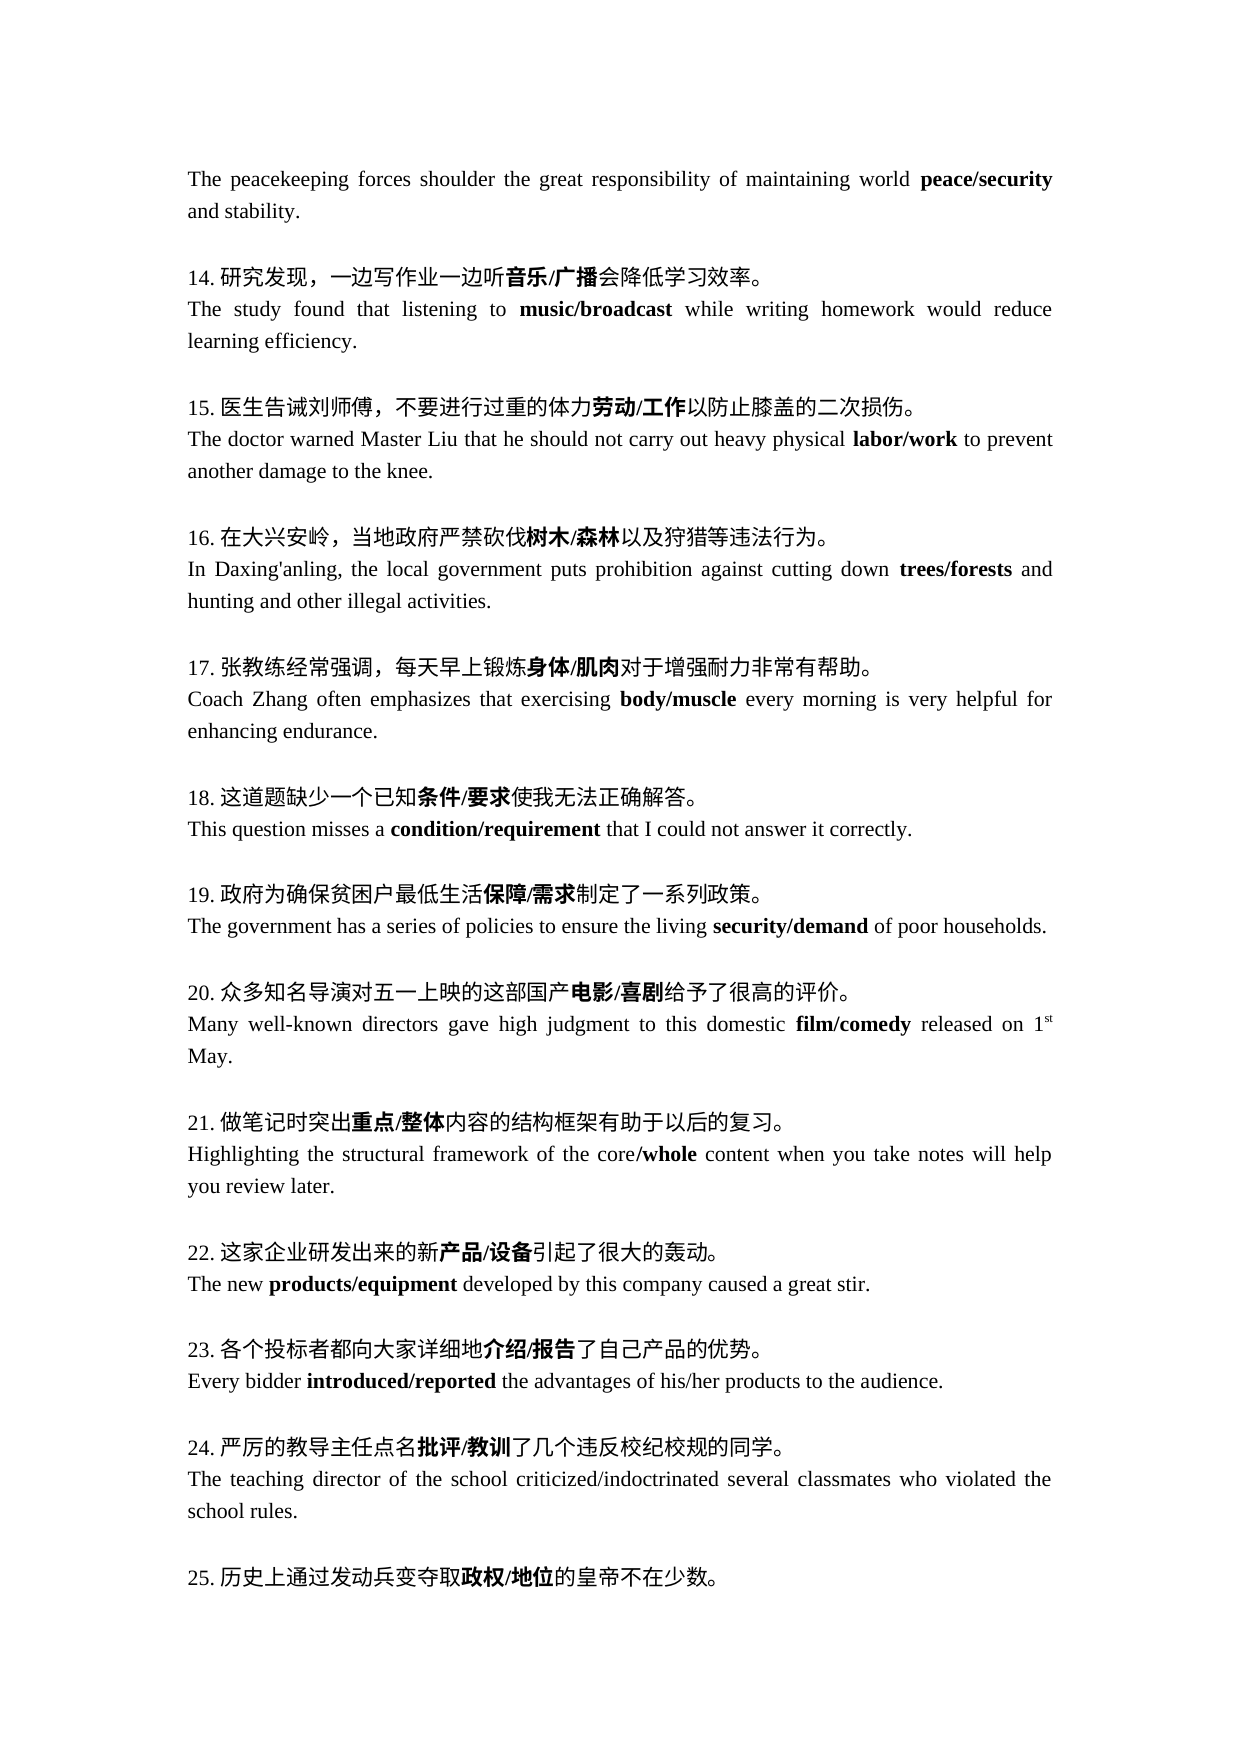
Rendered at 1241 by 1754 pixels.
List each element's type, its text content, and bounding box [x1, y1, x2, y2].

text Many well-known directors gave high judgment to this domestic film/comedy released on 1st May. [187, 1007, 1053, 1072]
text 22. 这家企业研发出来的新产品/设备引起了很大的轰动。 [187, 1234, 1053, 1267]
text 24. 严厉的教导主任点名批评/教训了几个违反校纪校规的同学。 [187, 1429, 1053, 1462]
text The new products/equipment developed by this company caused a great stir. [187, 1267, 1053, 1299]
text The peacekeeping forces shoulder the great responsibility of maintaining world peace/security and stability. [187, 162, 1053, 227]
text 25. 历史上通过发动兵变夺取政权/地位的皇帝不在少数。 [187, 1559, 1053, 1592]
text 21. 做笔记时突出重点/整体内容的结构框架有助于以后的复习。 [187, 1104, 1053, 1137]
text 17. 张教练经常强调，每天早上锻炼身体/肌肉对于增强耐力非常有帮助。 [187, 649, 1053, 682]
text This question misses a condition/requirement that I could not answer it correctly. [187, 812, 1053, 844]
text The government has a series of policies to ensure the living security/demand of poor households. [187, 909, 1053, 942]
text Every bidder introduced/reported the advantages of his/her products to the audience. [187, 1364, 1053, 1397]
text The teaching director of the school criticized/indoctrinated several classmates who violated the school rules. [187, 1462, 1053, 1527]
text 15. 医生告诫刘师傅，不要进行过重的体力劳动/工作以防止膝盖的二次损伤。 [187, 389, 1053, 422]
text 20. 众多知名导演对五一上映的这部国产电影/喜剧给予了很高的评价。 [187, 974, 1053, 1007]
text 19. 政府为确保贫困户最低生活保障/需求制定了一系列政策。 [187, 877, 1053, 909]
text The study found that listening to music/broadcast while writing homework would reduce learning efficiency. [187, 292, 1053, 357]
text 16. 在大兴安岭，当地政府严禁砍伐树木/森林以及狩猎等违法行为。 [187, 519, 1053, 552]
text 18. 这道题缺少一个已知条件/要求使我无法正确解答。 [187, 779, 1053, 812]
text In Daxing'anling, the local government puts prohibition against cutting down trees/forests and hunting and other illegal activities. [187, 552, 1053, 617]
text 23. 各个投标者都向大家详细地介绍/报告了自己产品的优势。 [187, 1332, 1053, 1364]
text Coach Zhang often emphasizes that exercising body/muscle every morning is very helpful for enhancing endurance. [187, 682, 1053, 747]
text 14. 研究发现，一边写作业一边听音乐/广播会降低学习效率。 [187, 259, 1053, 292]
text The doctor warned Master Liu that he should not carry out heavy physical labor/work to prevent another damage to the knee. [187, 422, 1053, 487]
text Highlighting the structural framework of the core/whole content when you take notes will help you review later. [187, 1137, 1053, 1202]
